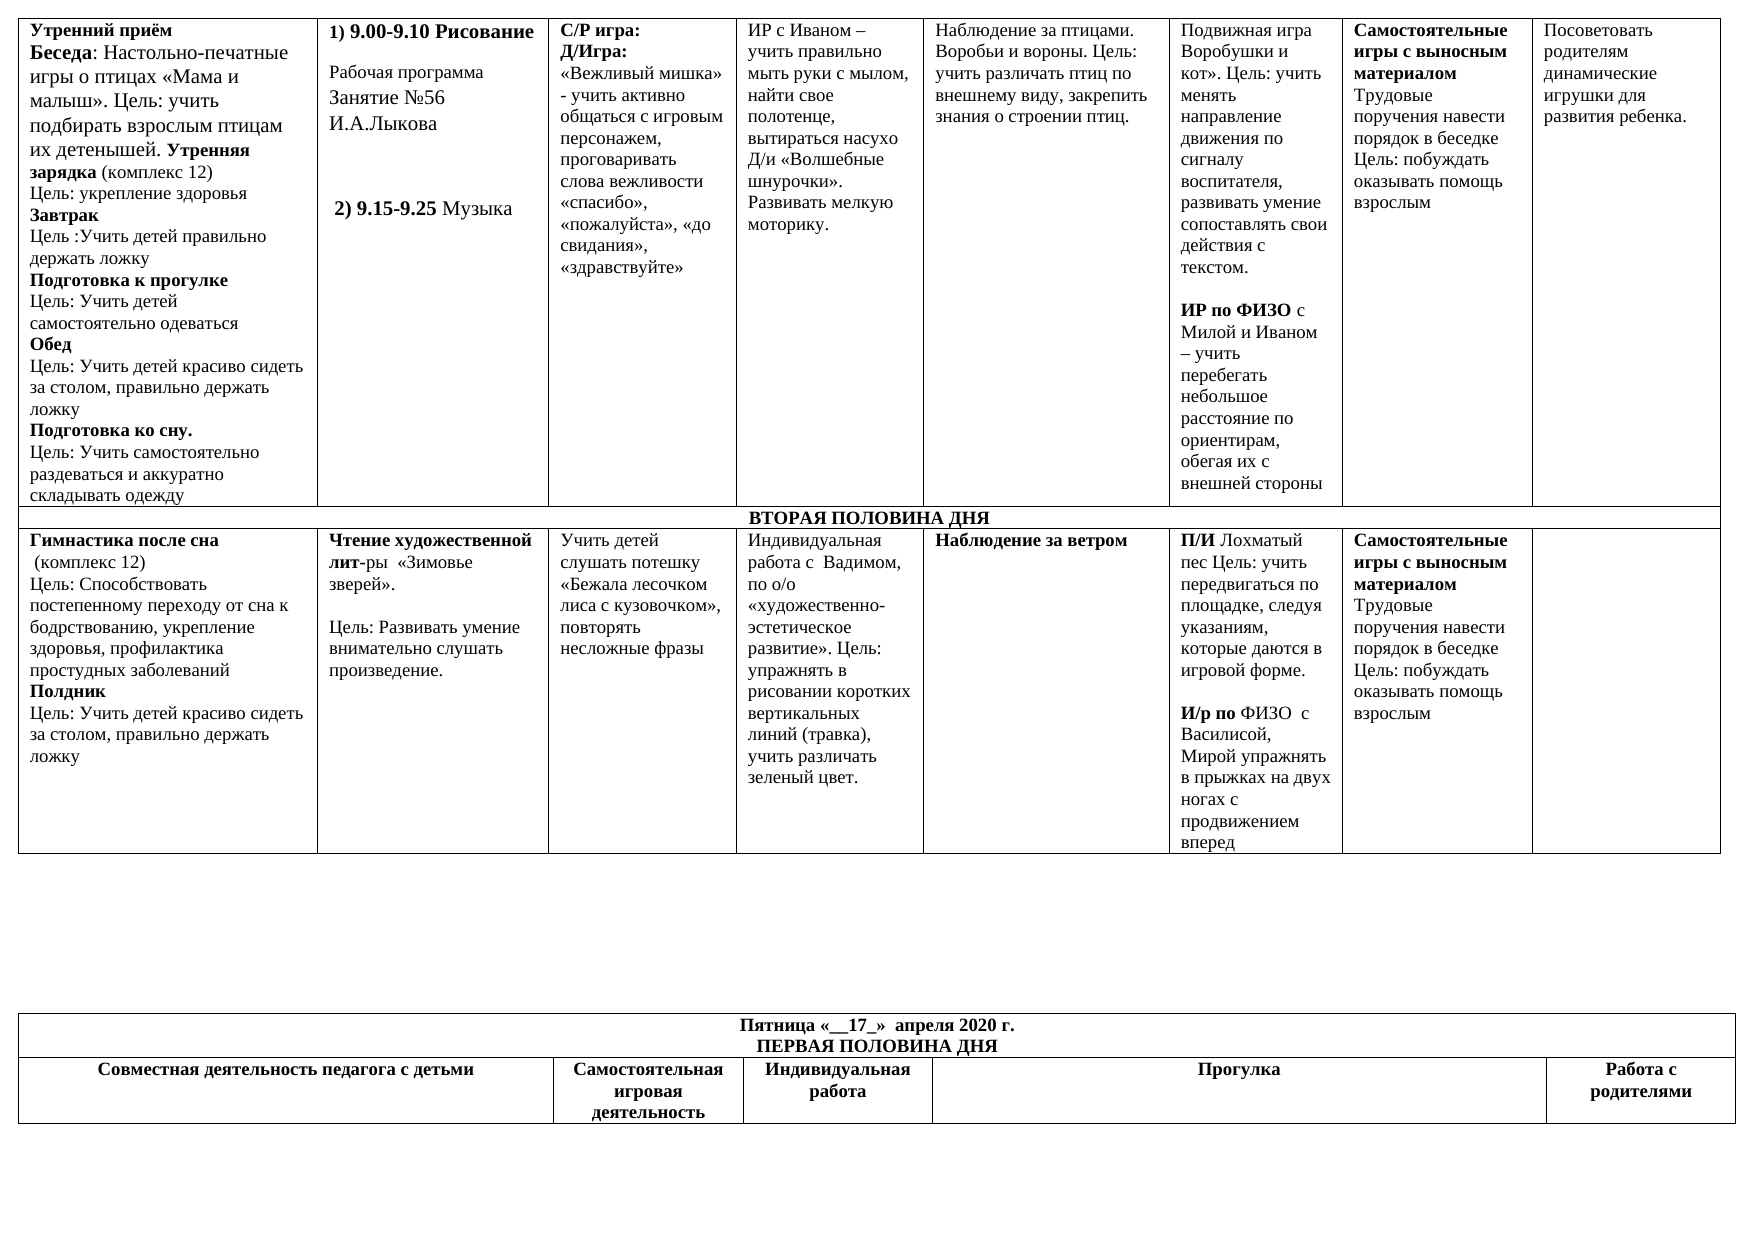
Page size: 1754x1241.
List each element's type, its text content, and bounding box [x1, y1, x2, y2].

table_cell 1) 9.00-9.10 Рисование Рабочая программа Занятие №56 И.А.Лыкова 2) 9.15-9.25 Музыка [318, 19, 548, 506]
table_cell П/И Лохматый пес Цель: учить передвигаться по площадке, следуя указаниям, которые даются в игровой форме. И/р по ФИЗО с Василисой, Мирой упражнять в прыжках на двух ногах с продвижением вперед [1170, 529, 1342, 853]
table_cell Работа с родителями [1547, 1058, 1735, 1123]
table_cell Посоветовать родителям динамические игрушки для развития ребенка. [1533, 19, 1720, 506]
table_header Пятница «__17_» апреля 2020 г. ПЕРВАЯ ПОЛОВИНА ДНЯ [19, 1014, 1735, 1057]
table_cell Подвижная игра Воробушки и кот». Цель: учить менять направление движения по сигналу воспитателя, развивать умение сопоставлять свои действия с текстом. ИР по ФИЗО с Милой и Иваном – учить перебегать небольшое расстояние по ориентирам, обегая их с внешней стороны [1170, 19, 1342, 506]
table_cell ИР с Иваном – учить правильно мыть руки с мылом, найти свое полотенце, вытираться насухо Д/и «Волшебные шнурочки». Развивать мелкую моторику. [737, 19, 923, 506]
table_cell С/Р игра: Д/Игра: «Вежливый мишка» - учить активно общаться с игровым персонажем, проговаривать слова вежливости «спасибо», «пожалуйста», «до свидания», «здравствуйте» [549, 19, 736, 506]
table_cell ВТОРАЯ ПОЛОВИНА ДНЯ [19, 507, 1720, 528]
table_cell Наблюдение за птицами. Воробьи и вороны. Цель: учить различать птиц по внешнему виду, закрепить знания о строении птиц. [924, 19, 1169, 506]
table_cell Совместная деятельность педагога с детьми [19, 1058, 553, 1123]
table_cell Чтение художественной лит-ры «Зимовье зверей». Цель: Развивать умение внимательно слушать произведение. [318, 529, 548, 853]
table_cell Индивидуальная работа [744, 1058, 932, 1123]
table_cell Наблюдение за ветром [924, 529, 1169, 853]
table_cell Прогулка [933, 1058, 1546, 1123]
table_cell Учить детей слушать потешку «Бежала лесочком лиса с кузовочком», повторять несложные фразы [549, 529, 736, 853]
table_cell Индивидуальная работа с Вадимом, по о/о «художественно-эстетическое развитие». Цель: упражнять в рисовании коротких вертикальных линий (травка), учить различать зеленый цвет. [737, 529, 923, 853]
table_cell Гимнастика после сна (комплекс 12) Цель: Способствовать постепенному переходу от сна к бодрствованию, укрепление здоровья, профилактика простудных заболеваний Полдник Цель: Учить детей красиво сидеть за столом, правильно держать ложку [19, 529, 317, 853]
table_cell Самостоятельные игры с выносным материалом Трудовые поручения навести порядок в беседке Цель: побуждать оказывать помощь взрослым [1343, 19, 1532, 506]
table_cell Самостоятельная игровая деятельность [554, 1058, 743, 1123]
table_cell [1533, 529, 1720, 853]
table_cell Утренний приём Беседа: Настольно-печатные игры о птицах «Мама и малыш». Цель: учить подбирать взрослым птицам их детенышей. Утренняя зарядка (комплекс 12) Цель: укрепление здоровья Завтрак Цель :Учить детей правильно держать ложку Подготовка к прогулке Цель: Учить детей самостоятельно одеваться Обед Цель: Учить детей красиво сидеть за столом, правильно держать ложку Подготовка ко сну. Цель: Учить самостоятельно раздеваться и аккуратно складывать одежду [19, 19, 317, 506]
table_cell Самостоятельные игры с выносным материалом Трудовые поручения навести порядок в беседке Цель: побуждать оказывать помощь взрослым [1343, 529, 1532, 853]
